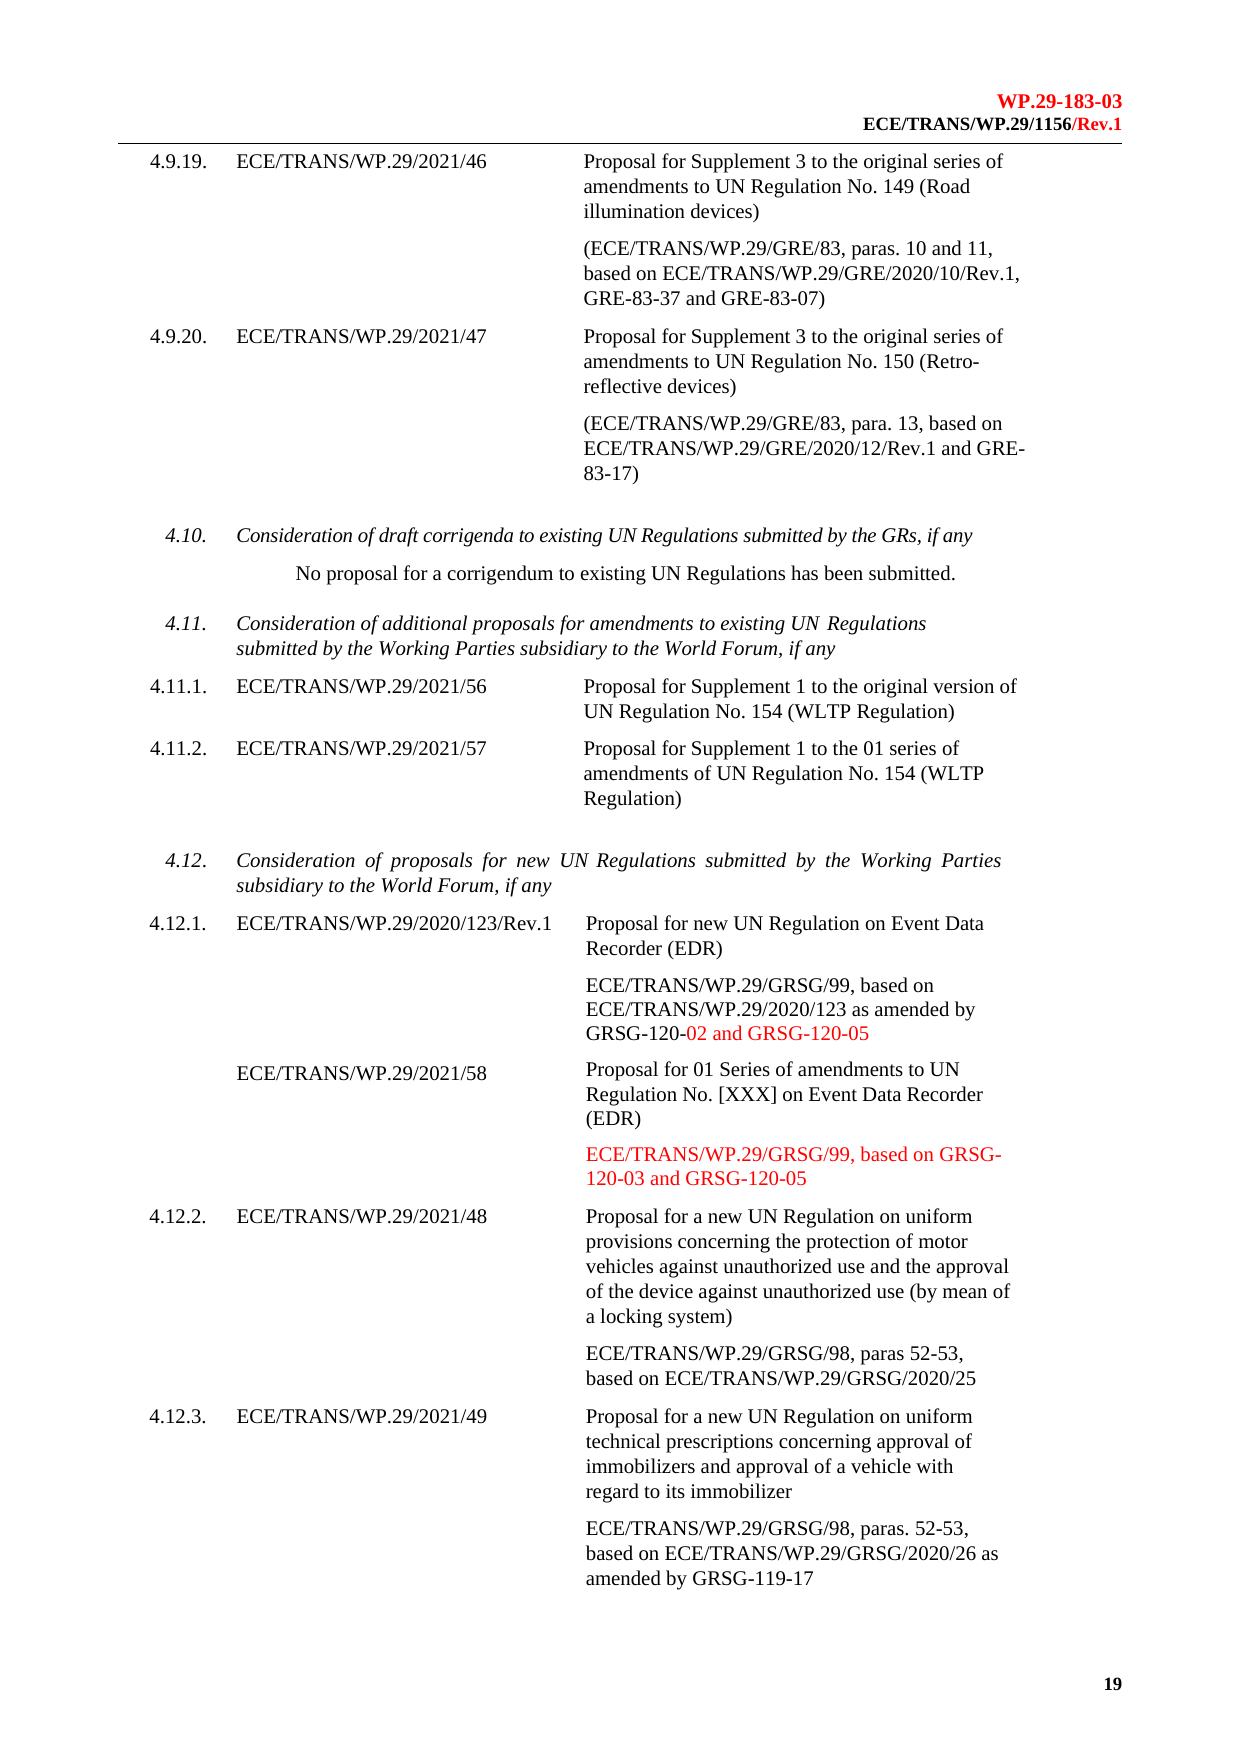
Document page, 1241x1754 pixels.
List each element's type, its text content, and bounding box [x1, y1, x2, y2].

table_cell ECE/TRANS/WP.29/2021/46 [222, 148, 583, 323]
table_header 4.12.1. [118, 910, 221, 1203]
table_cell 4.12.3. [118, 1403, 221, 1603]
table_cell 4.9.20. [118, 323, 222, 498]
table_cell Proposal for a new UN Regulation on uniform technical prescriptions concerning approval of immobilizers and approval of a vehicle with regard to its immobilizer ECE/TRANS/WP.29/GRSG/98, paras. 52-53, based on ECE/TRANS/WP.29/GRSG/2020/26 as amended by GRSG-119-17 [586, 1403, 1012, 1603]
table_cell ECE/TRANS/WP.29/2021/57 [222, 735, 583, 823]
table_header Proposal for Supplement 1 to the original version of UN Regulation No. 154 (WLTP Regulation) [583, 673, 1037, 735]
table_cell ECE/TRANS/WP.29/2021/49 [221, 1403, 586, 1603]
table_header 4.11.1. [118, 673, 222, 735]
table_cell Proposal for a new UN Regulation on uniform provisions concerning the protection of motor vehicles against unauthorized use and the approval of the device against unauthorized use (by mean of a locking system) ECE/TRANS/WP.29/GRSG/98, paras 52-53, based on ECE/TRANS/WP.29/GRSG/2020/25 [586, 1203, 1012, 1403]
text 4.10. Consideration of draft corrigenda to existing UN Regulations submitted by the GRs, if any [118, 523, 1004, 548]
table_cell 4.9.19. [118, 148, 222, 323]
table_cell ECE/TRANS/WP.29/2021/47 [222, 323, 583, 498]
text No proposal for a corrigendum to existing UN Regulations has been submitted. [236, 560, 1004, 585]
table_cell 4.12.2. [118, 1203, 221, 1403]
table_cell 4.11.2. [118, 735, 222, 823]
table_cell ECE/TRANS/WP.29/2021/48 [221, 1203, 586, 1403]
table_header Proposal for new UN Regulation on Event Data Recorder (EDR) ECE/TRANS/WP.29/GRSG/99, based on ECE/TRANS/WP.29/2020/123 as amended by GRSG-120-02 and GRSG-120-05 Proposal for 01 Series of amendments to UN Regulation No. [XXX] on Event Data Recorder (EDR) ECE/TRANS/WP.29/GRSG/99, based on GRSG-120-03 and GRSG-120-05 [586, 910, 1012, 1203]
table_header ECE/TRANS/WP.29/2020/123/Rev.1 ECE/TRANS/WP.29/2021/58 [221, 910, 586, 1203]
table_cell Proposal for Supplement 3 to the original series of amendments to UN Regulation No. 150 (Retro-reflective devices) (ECE/TRANS/WP.29/GRE/83, para. 13, based on ECE/TRANS/WP.29/GRE/2020/12/Rev.1 and GRE-83-17) [583, 323, 1037, 498]
table_cell Proposal for Supplement 3 to the original series of amendments to UN Regulation No. 149 (Road illumination devices) (ECE/TRANS/WP.29/GRE/83, paras. 10 and 11, based on ECE/TRANS/WP.29/GRE/2020/10/Rev.1, GRE-83-37 and GRE-83-07) [583, 148, 1037, 323]
text 4.12. Consideration of proposals for new UN Regulations submitted by the Working Parties subsidiary to the World Forum, if any [118, 848, 1004, 898]
table_cell Proposal for Supplement 1 to the 01 series of amendments of UN Regulation No. 154 (WLTP Regulation) [583, 735, 1037, 823]
text 4.11. Consideration of additional proposals for amendments to existing UN Regulations submitted by the Working Parties subsidiary to the World Forum, if any [118, 610, 1004, 660]
table_header ECE/TRANS/WP.29/2021/56 [222, 673, 583, 735]
